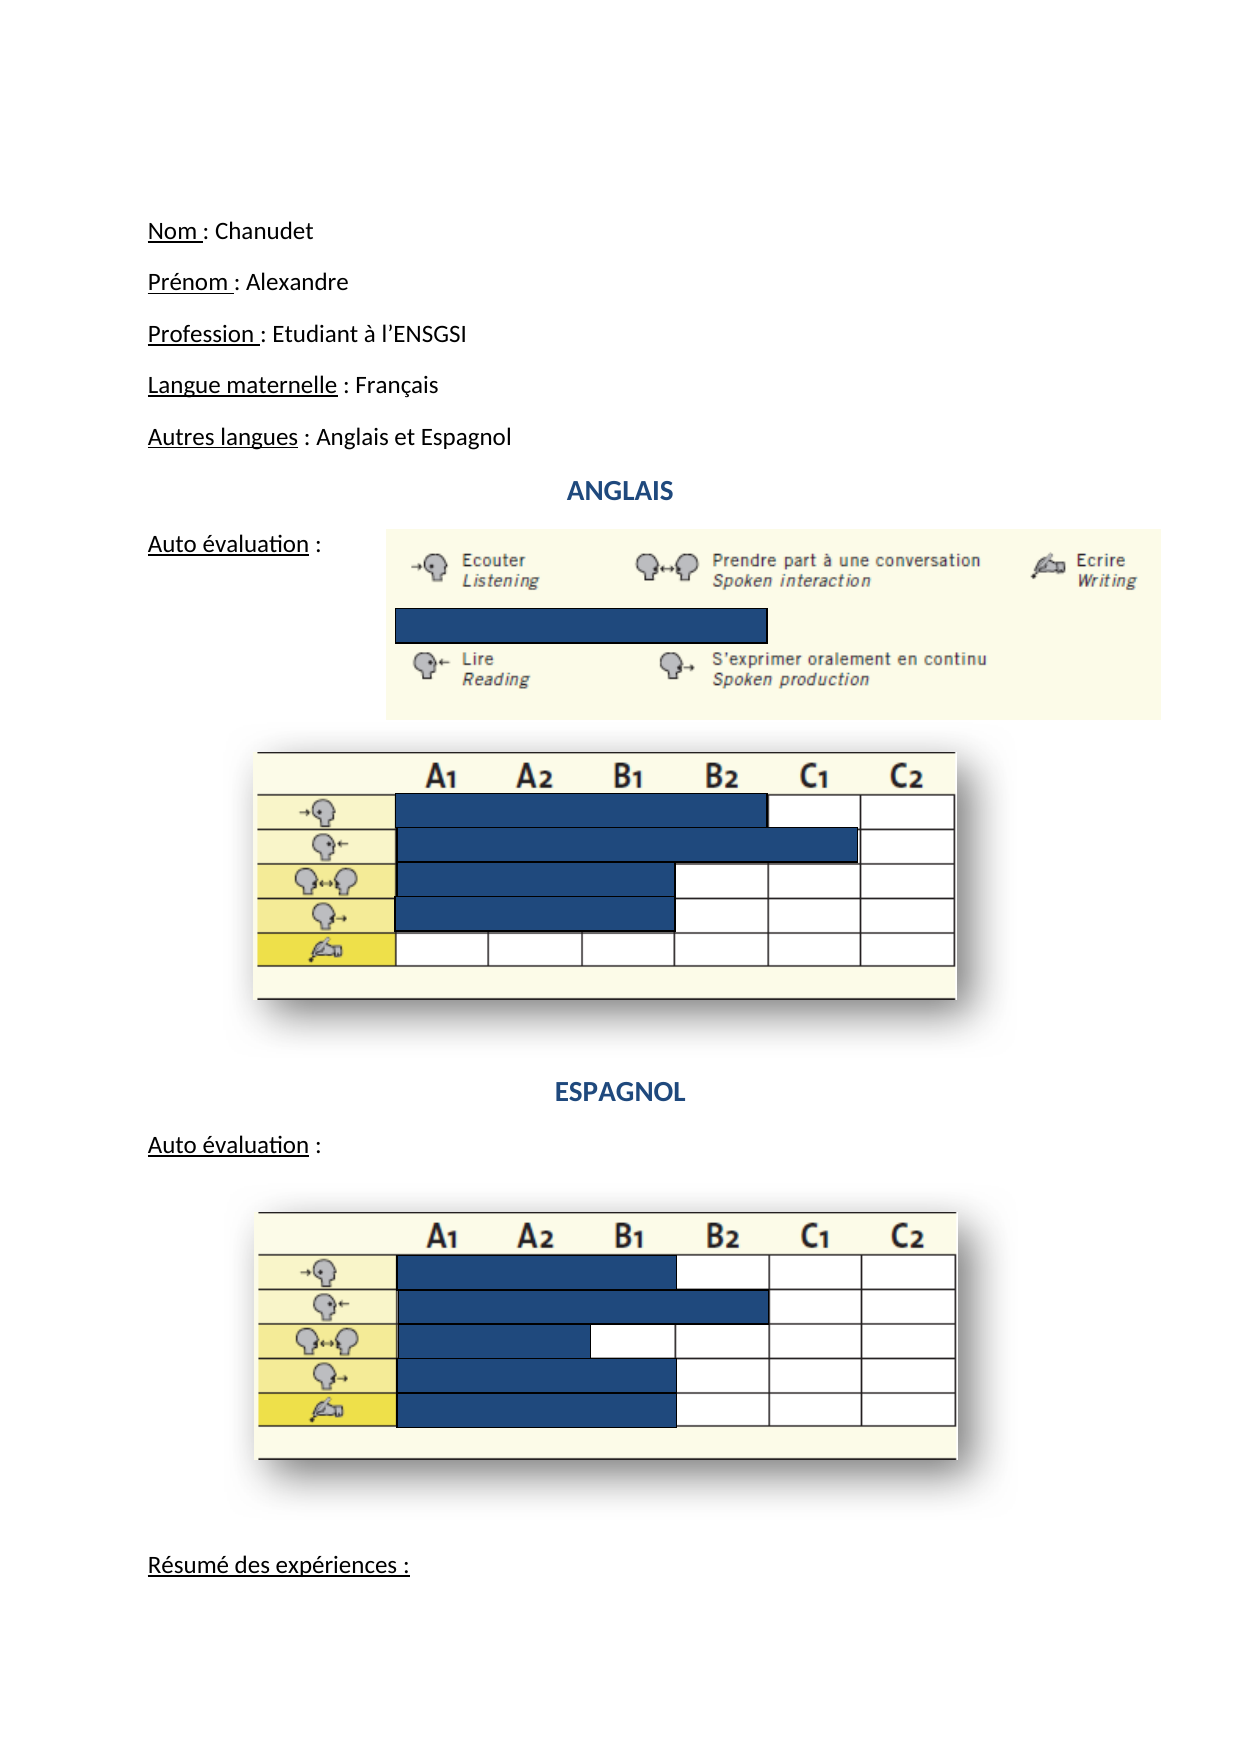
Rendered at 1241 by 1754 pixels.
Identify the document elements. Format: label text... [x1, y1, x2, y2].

text Prénom : Alexandre [148, 267, 1093, 297]
text Auto évaluation : [148, 528, 1093, 559]
text Langue maternelle : Français [148, 369, 1093, 400]
text Auto évaluation : [148, 1129, 1093, 1159]
text Nom : Chanudet [148, 215, 1093, 246]
picture [254, 1212, 958, 1460]
picture [253, 752, 957, 1000]
text Profession : Etudiant à l’ENSGSI [148, 318, 1093, 348]
picture [386, 529, 1161, 720]
text ANGLAIS [148, 472, 1093, 508]
text Autres langues : Anglais et Espagnol [148, 421, 1093, 451]
text Résumé des expériences : [148, 1447, 1093, 1580]
